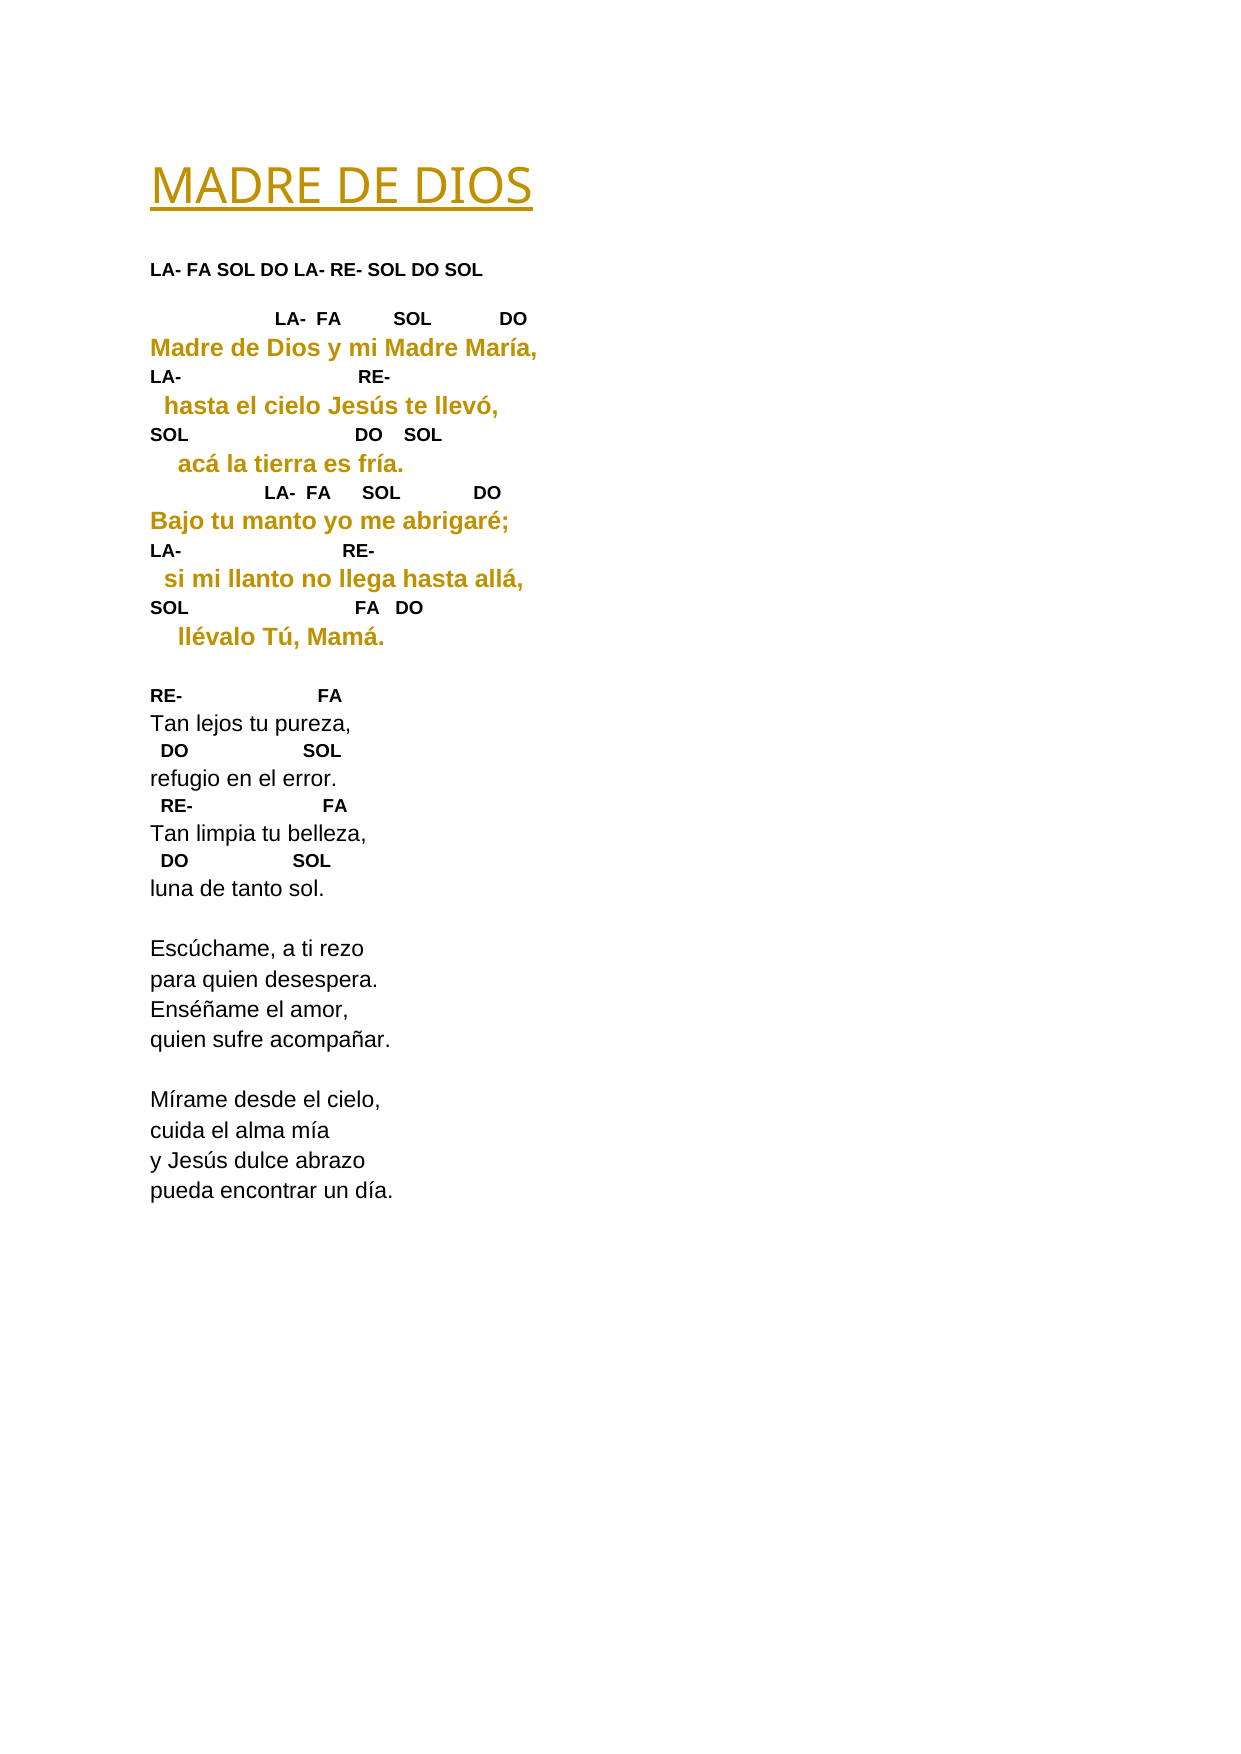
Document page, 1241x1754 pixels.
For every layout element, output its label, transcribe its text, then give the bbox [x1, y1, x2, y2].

text Madre de Dios y mi Madre María, [150, 333, 1090, 362]
text acá la tierra es fría. [150, 448, 1090, 477]
text Escúchame, a ti rezo [150, 935, 1090, 962]
text Bajo tu manto yo me abrigaré; [150, 506, 1090, 535]
text DO SOL [150, 740, 1090, 762]
text RE- FA [150, 795, 1090, 817]
text si mi llanto no llega hasta allá, [150, 564, 1090, 593]
text DO SOL [150, 850, 1090, 872]
text LA- FA SOL DO [150, 482, 1090, 503]
text Tan lejos tu pureza, [150, 710, 1090, 736]
text luna de tanto sol. [150, 875, 1090, 901]
text LA- FA SOL DO LA- RE- SOL DO SOL [150, 258, 1090, 280]
text LA- FA SOL DO [150, 308, 1090, 330]
text SOL FA DO [150, 597, 1090, 619]
text quien sufre acompañar. [150, 1026, 1090, 1052]
text pueda encontrar un día. [150, 1177, 1090, 1203]
text para quien desespera. [150, 966, 1090, 992]
text Enséñame el amor, [150, 996, 1090, 1022]
text Tan limpia tu belleza, [150, 820, 1090, 846]
text y Jesús dulce abrazo [150, 1147, 1090, 1173]
text SOL DO SOL [150, 424, 1090, 445]
text hasta el cielo Jesús te llevó, [150, 391, 1090, 419]
text Mírame desde el cielo, [150, 1086, 1090, 1113]
text refugio en el error. [150, 765, 1090, 791]
text MADRE DE DIOS [150, 150, 1090, 218]
text llévalo Tú, Mamá. [150, 622, 1090, 651]
text RE- FA [150, 685, 1090, 707]
text LA- RE- [150, 366, 1090, 387]
text LA- RE- [150, 539, 1090, 561]
text cuida el alma mía [150, 1117, 1090, 1143]
